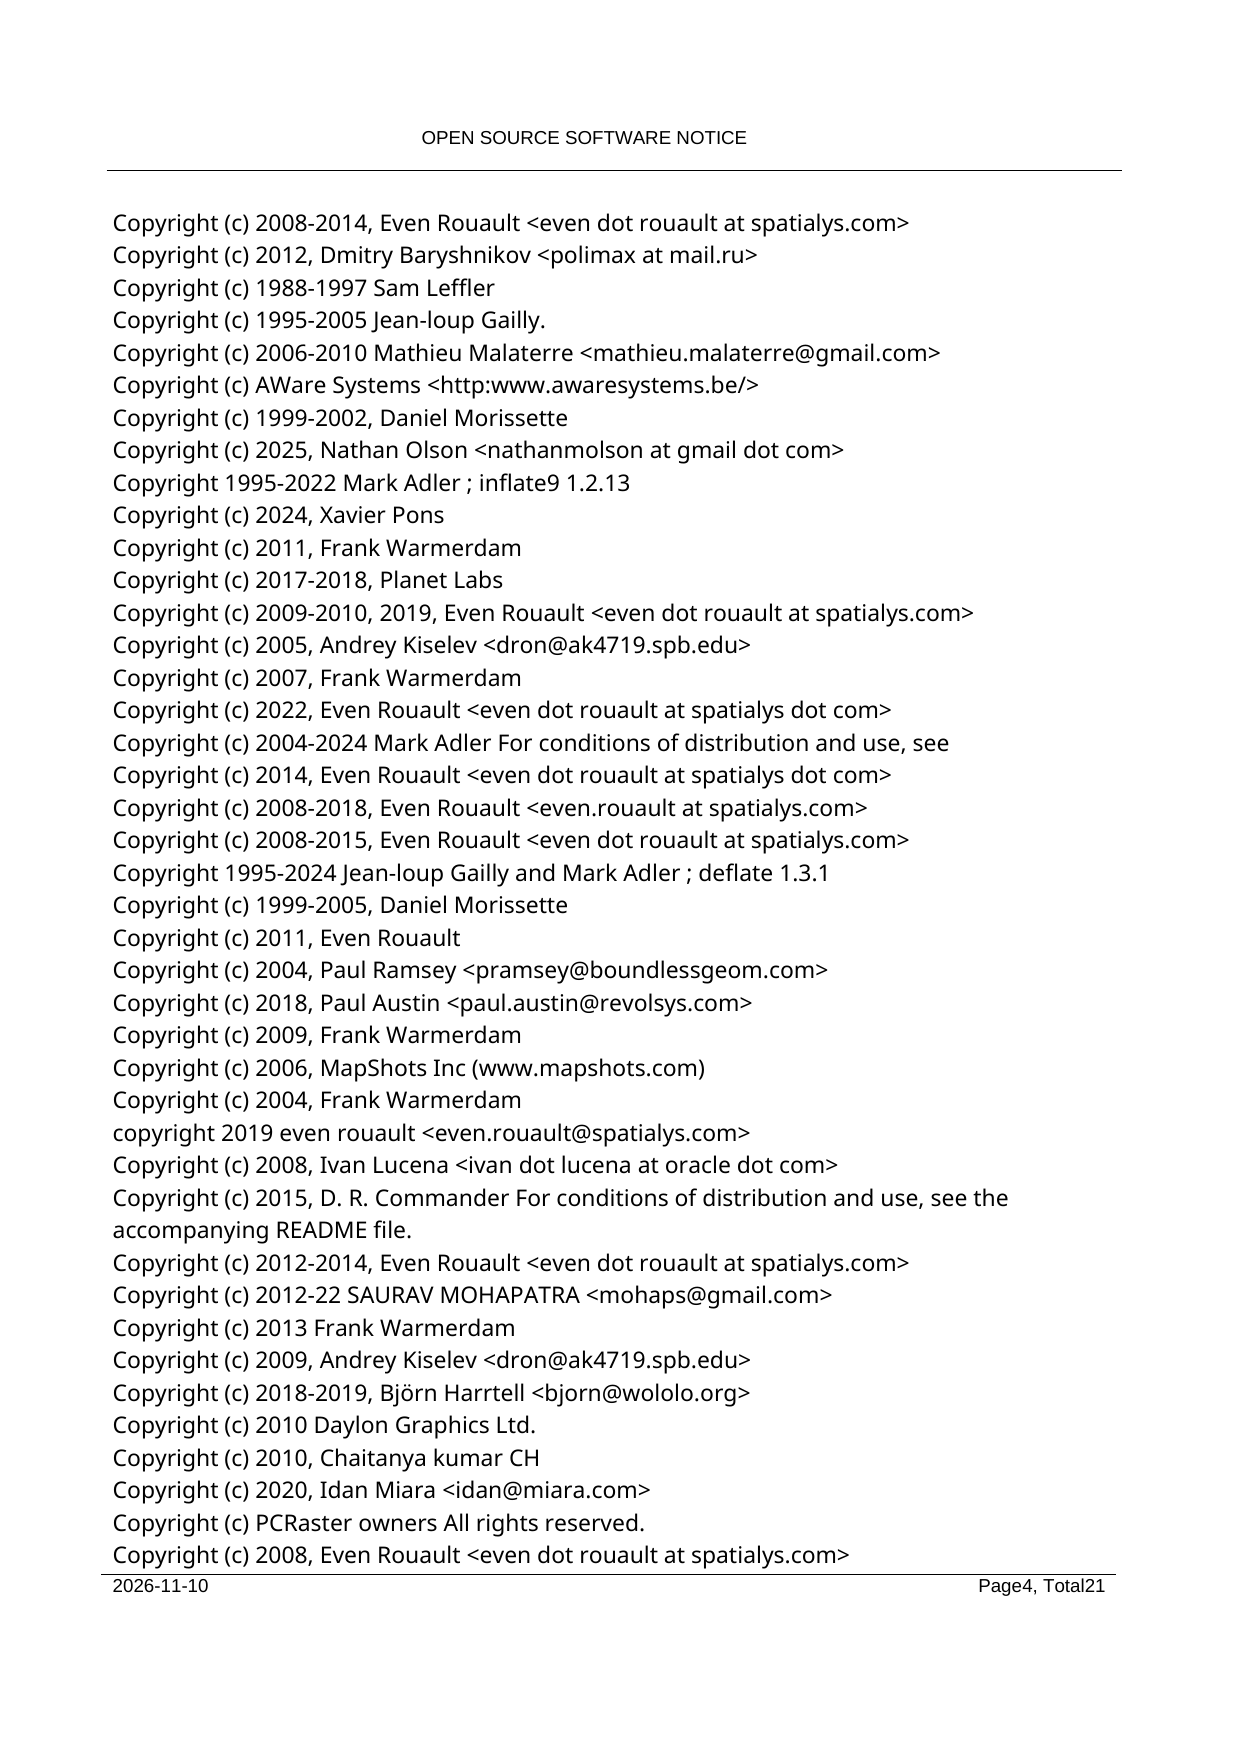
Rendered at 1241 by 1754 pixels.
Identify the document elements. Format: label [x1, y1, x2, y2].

text [112, 206, 1128, 1571]
